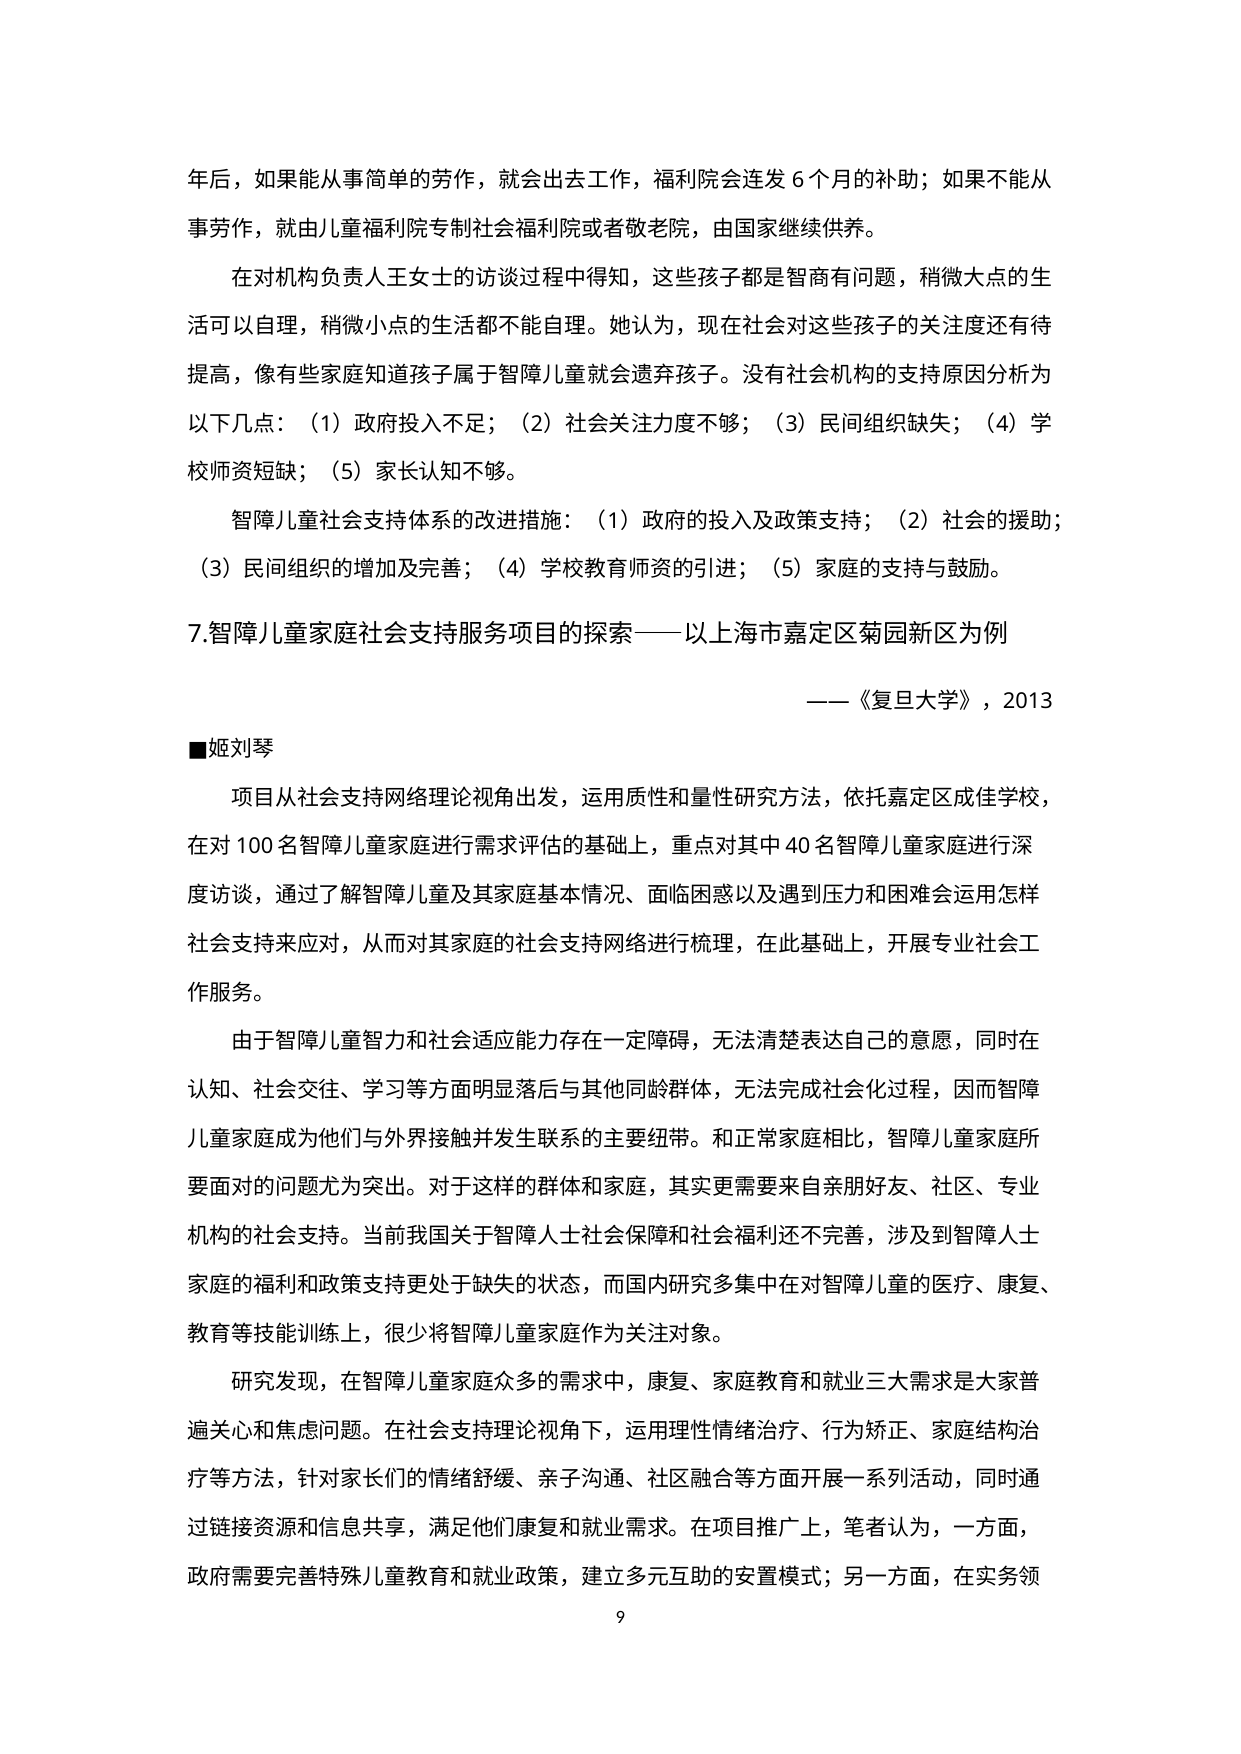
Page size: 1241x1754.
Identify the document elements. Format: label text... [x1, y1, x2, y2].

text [187, 162, 1053, 243]
text ■姬刘琴 [187, 731, 1053, 763]
text 在对机构负责人王女士的访谈过程中得知，这些孩子都是智商有问题，稍微大点的生活可以自理，稍微小点的生活都不能自理。她认为，现在社会对这些孩子的关注度还有待提高，像有些家庭知道孩子属于智障儿童就会遗弃孩子。没有社会机构的支持原因分析为以下几点：（1）政府投入不足；（2）社会关注力度不够；（3）民间组织缺失；（4）学校师资短缺；（5）家长认知不够。 [187, 259, 1053, 487]
text 智障儿童社会支持体系的改进措施：（1）政府的投入及政策支持；（2）社会的援助；（3）民间组织的增加及完善；（4）学校教育师资的引进；（5）家庭的支持与鼓励。 [187, 502, 1053, 584]
text ——《复旦大学》，2013 [187, 683, 1053, 715]
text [187, 1363, 1053, 1591]
text 项目从社会支持网络理论视角出发，运用质性和量性研究方法，依托嘉定区成佳学校，在对100名智障儿童家庭进行需求评估的基础上，重点对其中40名智障儿童家庭进行深度访谈，通过了解智障儿童及其家庭基本情况、面临困惑以及遇到压力和困难会运用怎样社会支持来应对，从而对其家庭的社会支持网络进行梳理，在此基础上，开展专业社会工作服务。 [187, 779, 1053, 1007]
text 由于智障儿童智力和社会适应能力存在一定障碍，无法清楚表达自己的意愿，同时在认知、社会交往、学习等方面明显落后与其他同龄群体，无法完成社会化过程，因而智障儿童家庭成为他们与外界接触并发生联系的主要纽带。和正常家庭相比，智障儿童家庭所要面对的问题尤为突出。对于这样的群体和家庭，其实更需要来自亲朋好友、社区、专业机构的社会支持。当前我国关于智障人士社会保障和社会福利还不完善，涉及到智障人士家庭的福利和政策支持更处于缺失的状态，而国内研究多集中在对智障儿童的医疗、康复、教育等技能训练上，很少将智障儿童家庭作为关注对象。 [187, 1023, 1053, 1348]
text 7.智障儿童家庭社会支持服务项目的探索——以上海市嘉定区菊园新区为例 [187, 599, 1053, 664]
